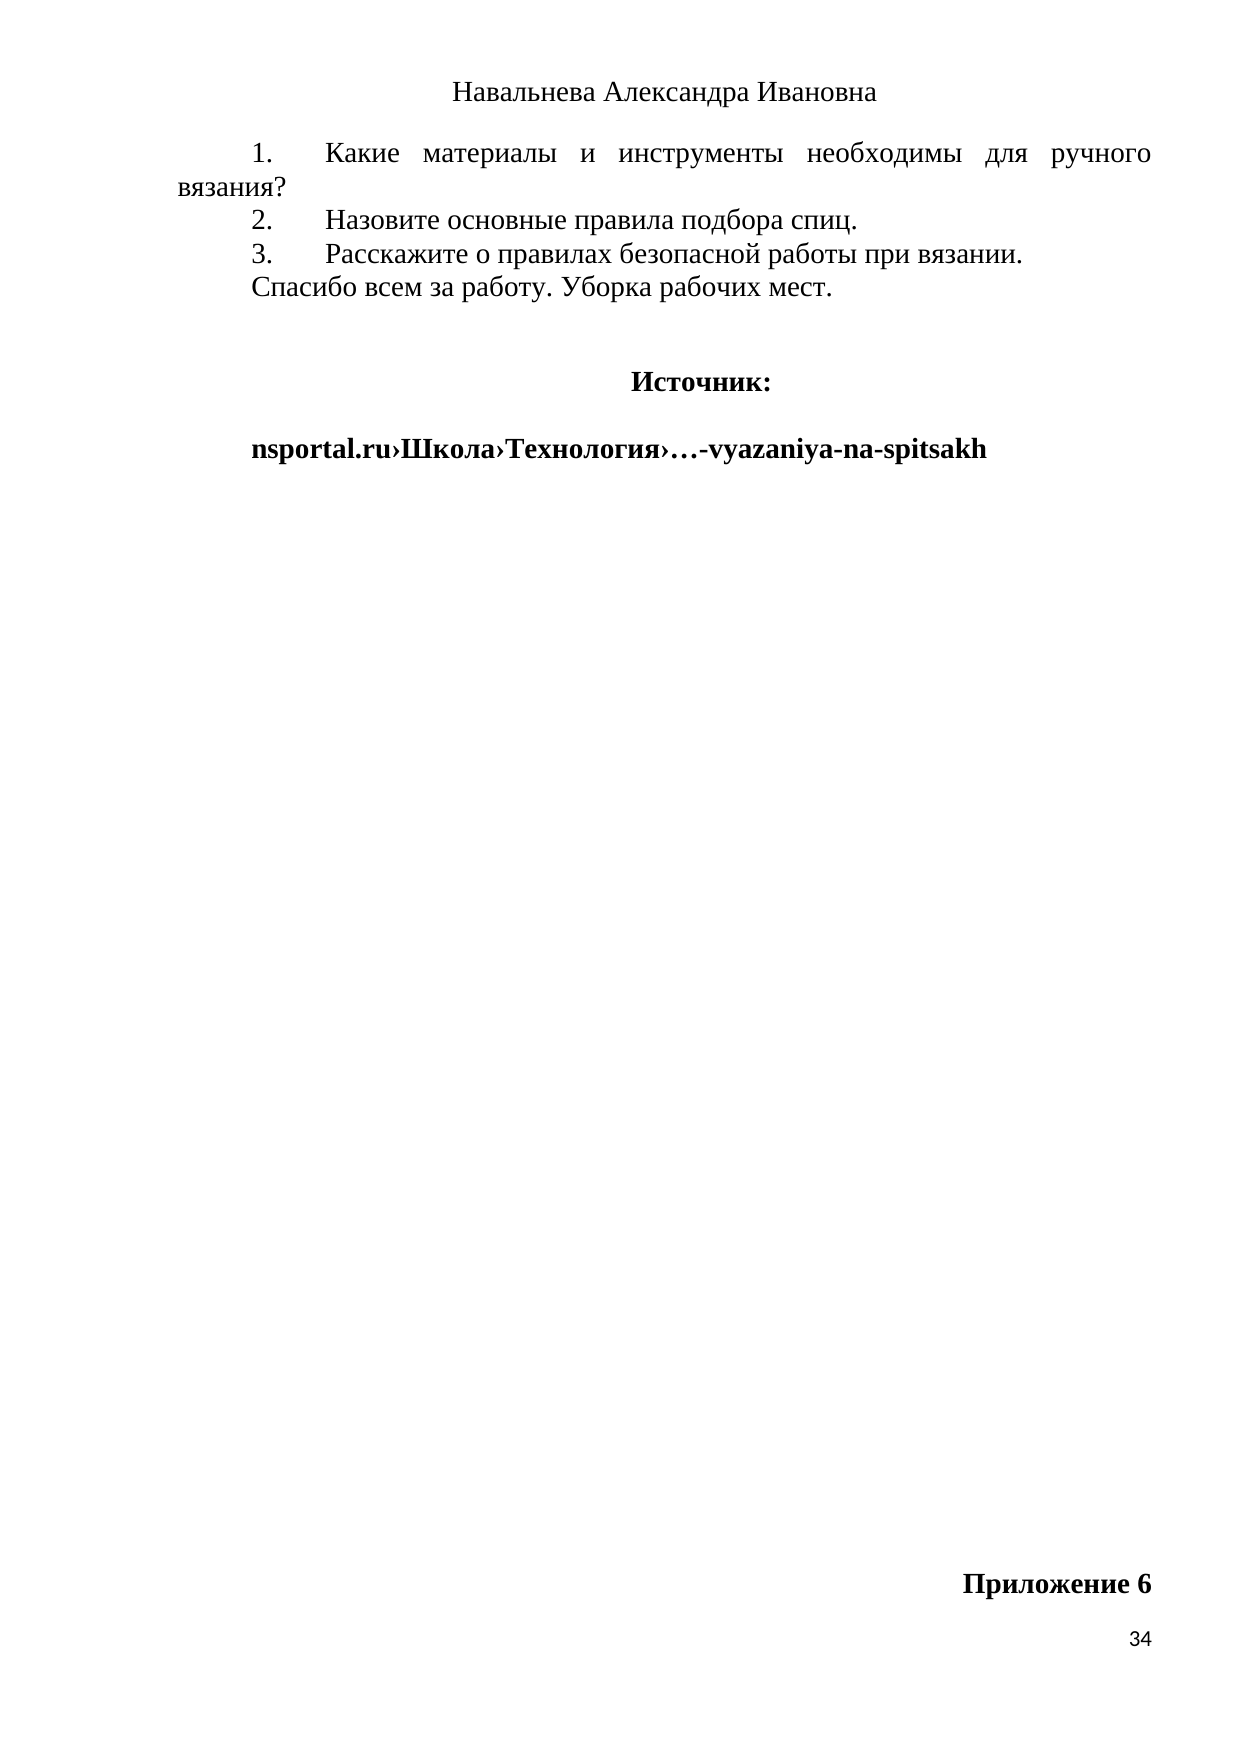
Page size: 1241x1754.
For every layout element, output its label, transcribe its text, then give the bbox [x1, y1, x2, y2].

text Приложение 6 [177, 1567, 1152, 1600]
text Спасибо всем за работу. Уборка рабочих мест. [177, 269, 1152, 303]
text 2. Назовите основные правила подбора спиц. [177, 202, 1152, 236]
text Источник: [177, 364, 1152, 398]
text 3. Расскажите о правилах безопасной работы при вязании. [177, 236, 1152, 269]
text nsportal.ru›Школа›Технология›…-vyazaniya-na-spitsakh [177, 432, 1152, 465]
text 1. Какие материалы и инструменты необходимы для ручного вязания? [177, 135, 1152, 202]
